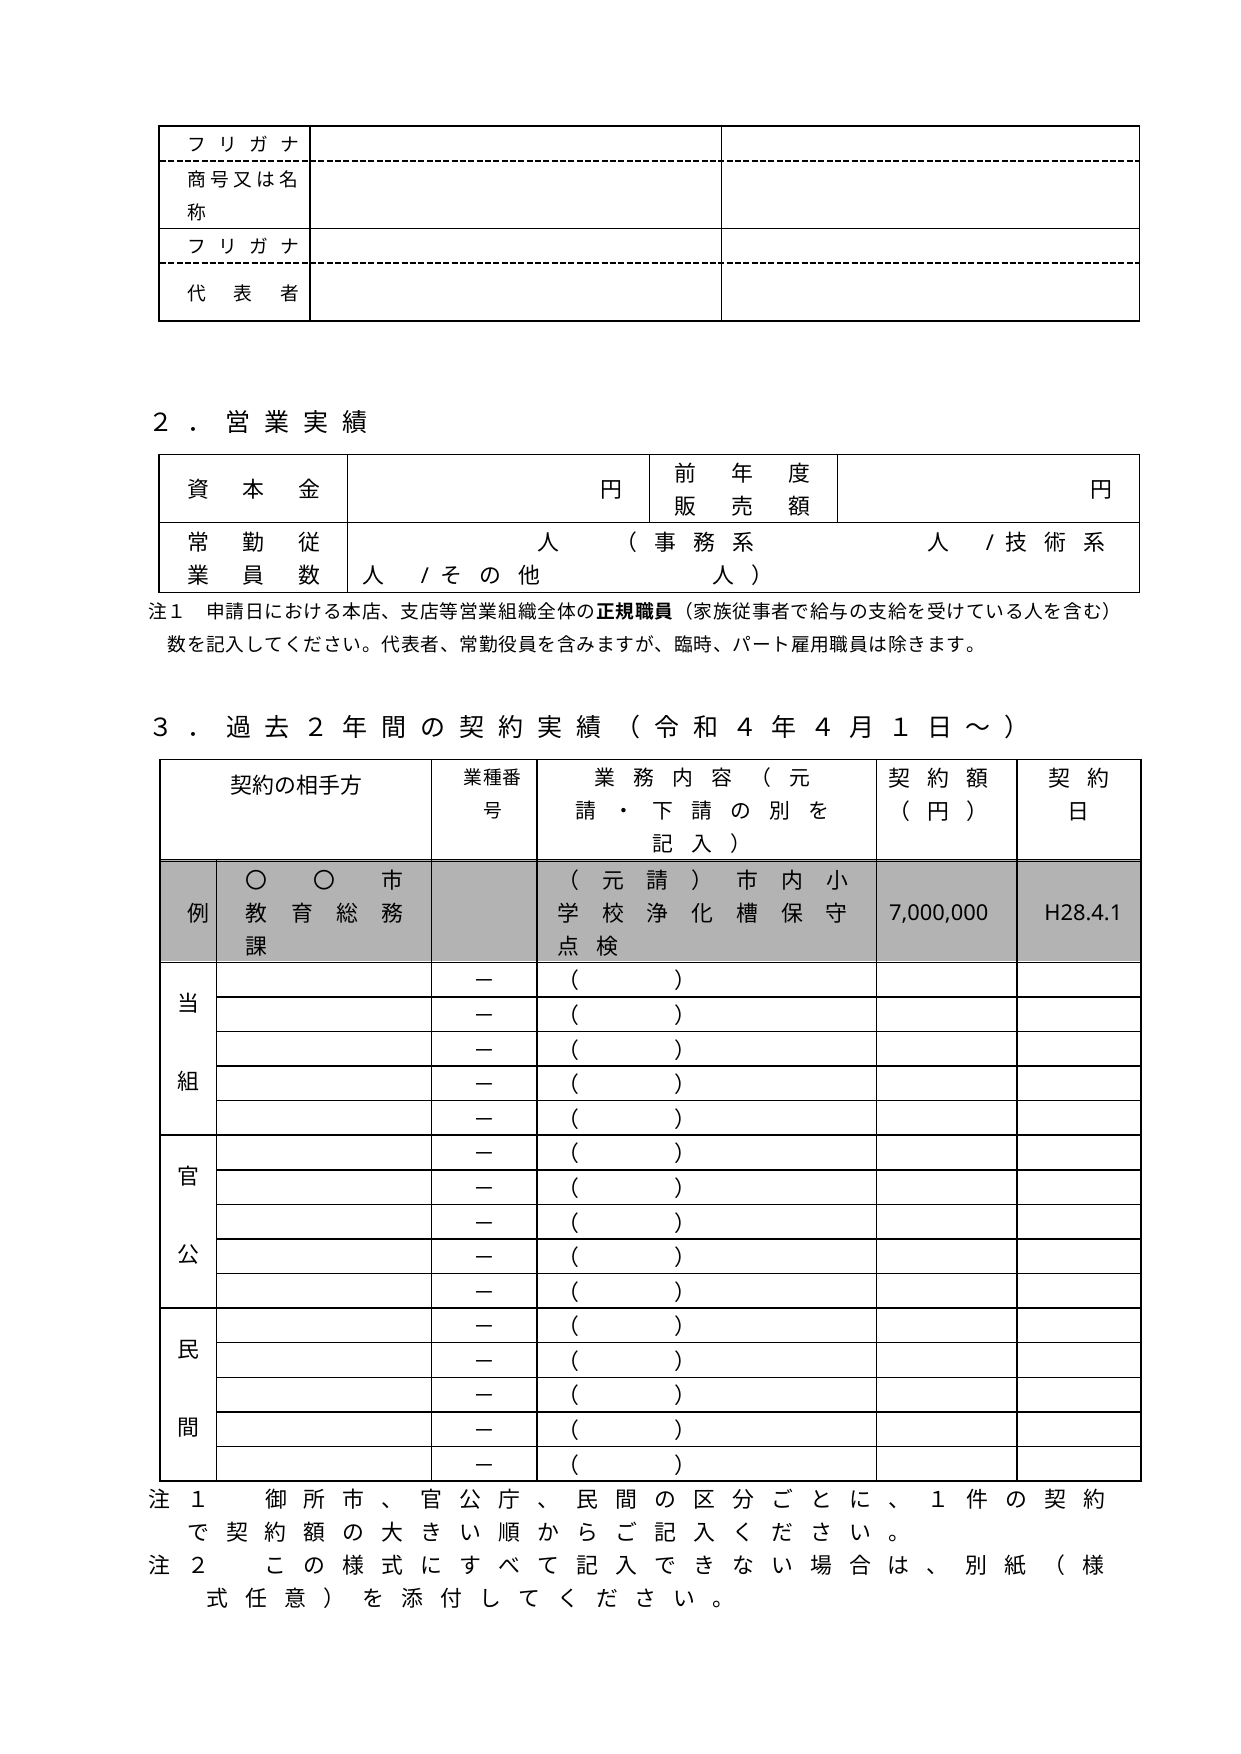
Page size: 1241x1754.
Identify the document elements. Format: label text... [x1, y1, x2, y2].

table_cell （ ） [538, 1171, 876, 1203]
table_cell [1018, 1309, 1140, 1342]
table_cell － [432, 1309, 536, 1342]
table_cell [217, 1309, 431, 1342]
table_cell [877, 1447, 1016, 1480]
table_cell 当 組 合 [161, 963, 216, 1134]
table_cell [877, 1136, 1016, 1169]
table_header 前年度販売額 [650, 455, 837, 521]
table_cell （ ） [538, 1447, 876, 1480]
table_cell － [432, 1171, 536, 1203]
table_cell [217, 963, 431, 996]
table_cell － [432, 998, 536, 1031]
table_cell （ ） [538, 963, 876, 996]
table_cell [877, 1343, 1016, 1376]
table_cell [1018, 1413, 1140, 1446]
text 注２ この様式にすべて記入できない場合は、別紙（様式任意）を添付してください。 [148, 1548, 1122, 1614]
table_cell － [432, 963, 536, 996]
table_cell 〇〇市 教育総務課 [217, 862, 431, 961]
table_cell [877, 998, 1016, 1031]
table_cell [877, 1240, 1016, 1273]
table_cell － [432, 1274, 536, 1307]
table_cell [1018, 1343, 1140, 1376]
table_cell [877, 1101, 1016, 1134]
table_cell [1018, 963, 1140, 996]
table_cell － [432, 1136, 536, 1169]
table_cell [1018, 1240, 1140, 1273]
text 注１ 申請日における本店、支店等営業組織全体の正規職員（家族従事者で給与の支給を受けている人を含む）数を記入してください。代表者、常勤役員を含みますが、臨時、パート雇用職員は除きます。 [148, 593, 1122, 659]
table_cell [722, 262, 1139, 320]
table_cell [722, 127, 1139, 159]
table_cell [1018, 1274, 1140, 1307]
table_cell フリガナ [160, 127, 309, 159]
table_cell 常勤従業員数 [160, 523, 347, 592]
table_cell 代表者 [160, 262, 309, 320]
table_cell － [432, 1067, 536, 1100]
table_cell － [432, 1101, 536, 1134]
table_header 契約の相手方 [161, 760, 431, 859]
table_cell [432, 862, 536, 961]
table_cell [877, 1205, 1016, 1238]
table_cell [217, 1101, 431, 1134]
table_cell [877, 1413, 1016, 1446]
table_cell [217, 1343, 431, 1376]
table_cell [217, 1171, 431, 1203]
table_header 契約額（円） [877, 760, 1016, 859]
table_cell [217, 1136, 431, 1169]
table_header 円 [348, 455, 649, 521]
table_cell 民 間 [161, 1309, 216, 1480]
table_cell [217, 1240, 431, 1273]
table_cell （元請）市内小学校浄化槽保守点検 [538, 862, 876, 961]
table_cell （ ） [538, 1032, 876, 1065]
table_cell [217, 1205, 431, 1238]
table_header 円 [838, 455, 1139, 521]
table_cell 7,000,000 [877, 862, 1016, 961]
table_cell － [432, 1378, 536, 1411]
table_cell （ ） [538, 998, 876, 1031]
table_cell [1018, 1136, 1140, 1169]
table_cell [217, 998, 431, 1031]
table_cell [1018, 1171, 1140, 1203]
table_cell [217, 1378, 431, 1411]
table_cell 例 [161, 862, 216, 961]
table_cell － [432, 1205, 536, 1238]
table_cell [1018, 1378, 1140, 1411]
text ３．過去２年間の契約実績（令和４年４月１日～） [148, 692, 1122, 758]
table_cell [722, 229, 1139, 262]
table_cell [877, 1032, 1016, 1065]
table_cell [1018, 998, 1140, 1031]
table_cell [1018, 1101, 1140, 1134]
table_cell （ ） [538, 1274, 876, 1307]
table_cell － [432, 1447, 536, 1480]
table_cell [217, 1067, 431, 1100]
table_cell － [432, 1032, 536, 1065]
table_cell [311, 160, 721, 228]
table_cell （ ） [538, 1101, 876, 1134]
table_cell [1018, 1067, 1140, 1100]
table_header 業務内容（元請・下請の別を記入） [538, 760, 876, 859]
table_cell － [432, 1240, 536, 1273]
table_cell H28.4.1 [1018, 862, 1140, 961]
table_cell [311, 262, 721, 320]
table_cell [877, 1274, 1016, 1307]
table_cell （ ） [538, 1309, 876, 1342]
table_cell [311, 127, 721, 159]
table_header 資本金 [160, 455, 347, 521]
table_cell [217, 1413, 431, 1446]
table_cell [217, 1274, 431, 1307]
table_header 契約日 [1018, 760, 1140, 859]
table_cell 官 公 庁 [161, 1136, 216, 1307]
table_cell [1018, 1447, 1140, 1480]
text 注１ 御所市、官公庁、民間の区分ごとに、１件の契約で契約額の大きい順からご記入ください。 [148, 1482, 1122, 1548]
table_header 業種番号 [432, 760, 536, 859]
table_cell [217, 1447, 431, 1480]
table_cell フリガナ [160, 229, 309, 262]
table_cell （ ） [538, 1205, 876, 1238]
table_cell （ ） [538, 1378, 876, 1411]
table_cell [722, 160, 1139, 228]
text ２．営業実績 [148, 387, 1122, 453]
table_cell 商号又は名称 [160, 160, 309, 228]
table_cell [311, 229, 721, 262]
table_cell [877, 1067, 1016, 1100]
table_cell [877, 963, 1016, 996]
table_cell [1018, 1032, 1140, 1065]
table_cell （ ） [538, 1343, 876, 1376]
table_cell [877, 1378, 1016, 1411]
table_cell [877, 1171, 1016, 1203]
table_cell [217, 1032, 431, 1065]
table_cell 人 （事務系 人 / 技術系 人 / その他 人） [348, 523, 1139, 592]
table_cell （ ） [538, 1067, 876, 1100]
table_cell [1018, 1205, 1140, 1238]
table_cell （ ） [538, 1413, 876, 1446]
table_cell （ ） [538, 1240, 876, 1273]
table_cell （ ） [538, 1136, 876, 1169]
table_cell [877, 1309, 1016, 1342]
table_cell － [432, 1413, 536, 1446]
table_cell － [432, 1343, 536, 1376]
